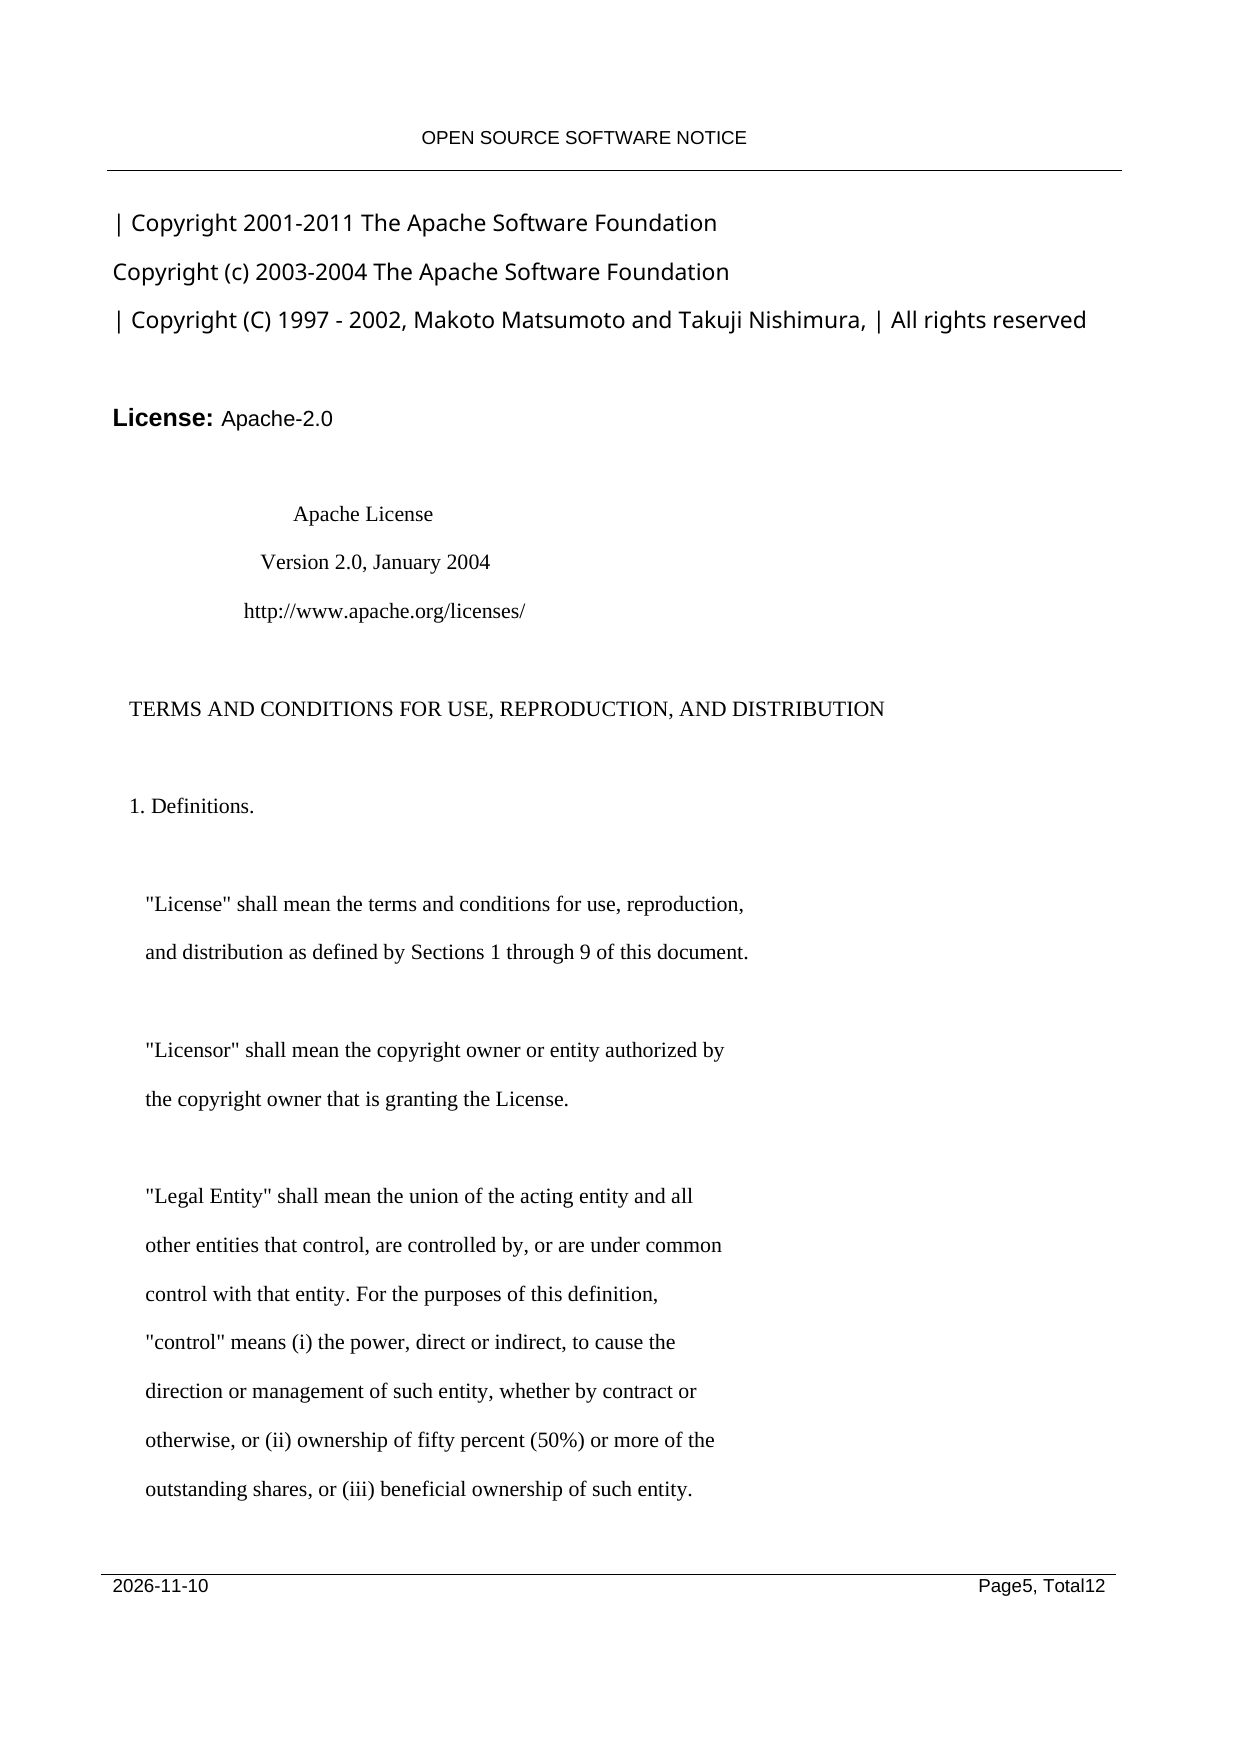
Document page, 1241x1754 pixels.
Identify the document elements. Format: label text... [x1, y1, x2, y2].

text License: Apache-2.0 [112, 401, 1128, 434]
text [112, 206, 1128, 385]
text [112, 448, 1128, 1504]
